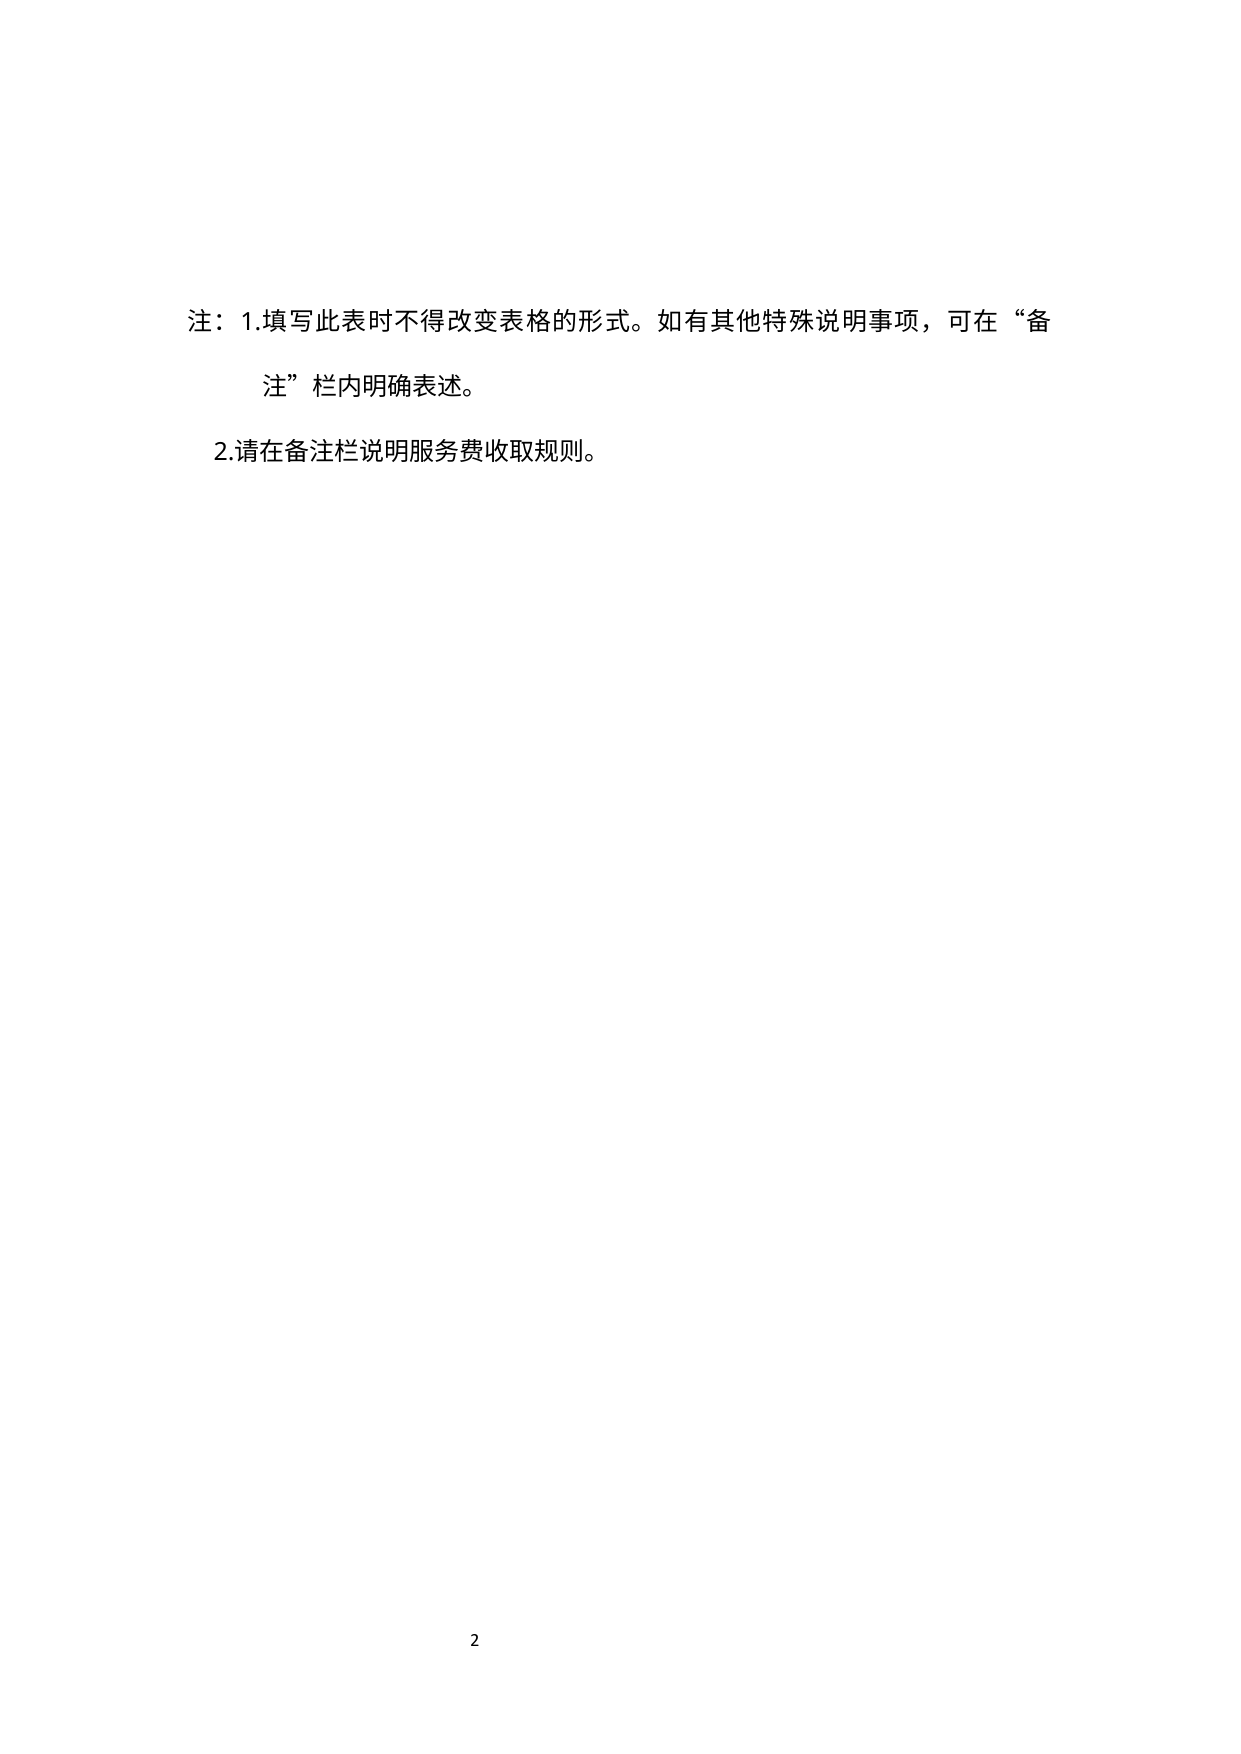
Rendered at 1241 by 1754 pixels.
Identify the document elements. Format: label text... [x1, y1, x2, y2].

text 注：1.填写此表时不得改变表格的形式。如有其他特殊说明事项，可在“备注”栏内明确表述。 [187, 287, 1053, 417]
text 2.请在备注栏说明服务费收取规则。 [187, 417, 1053, 482]
